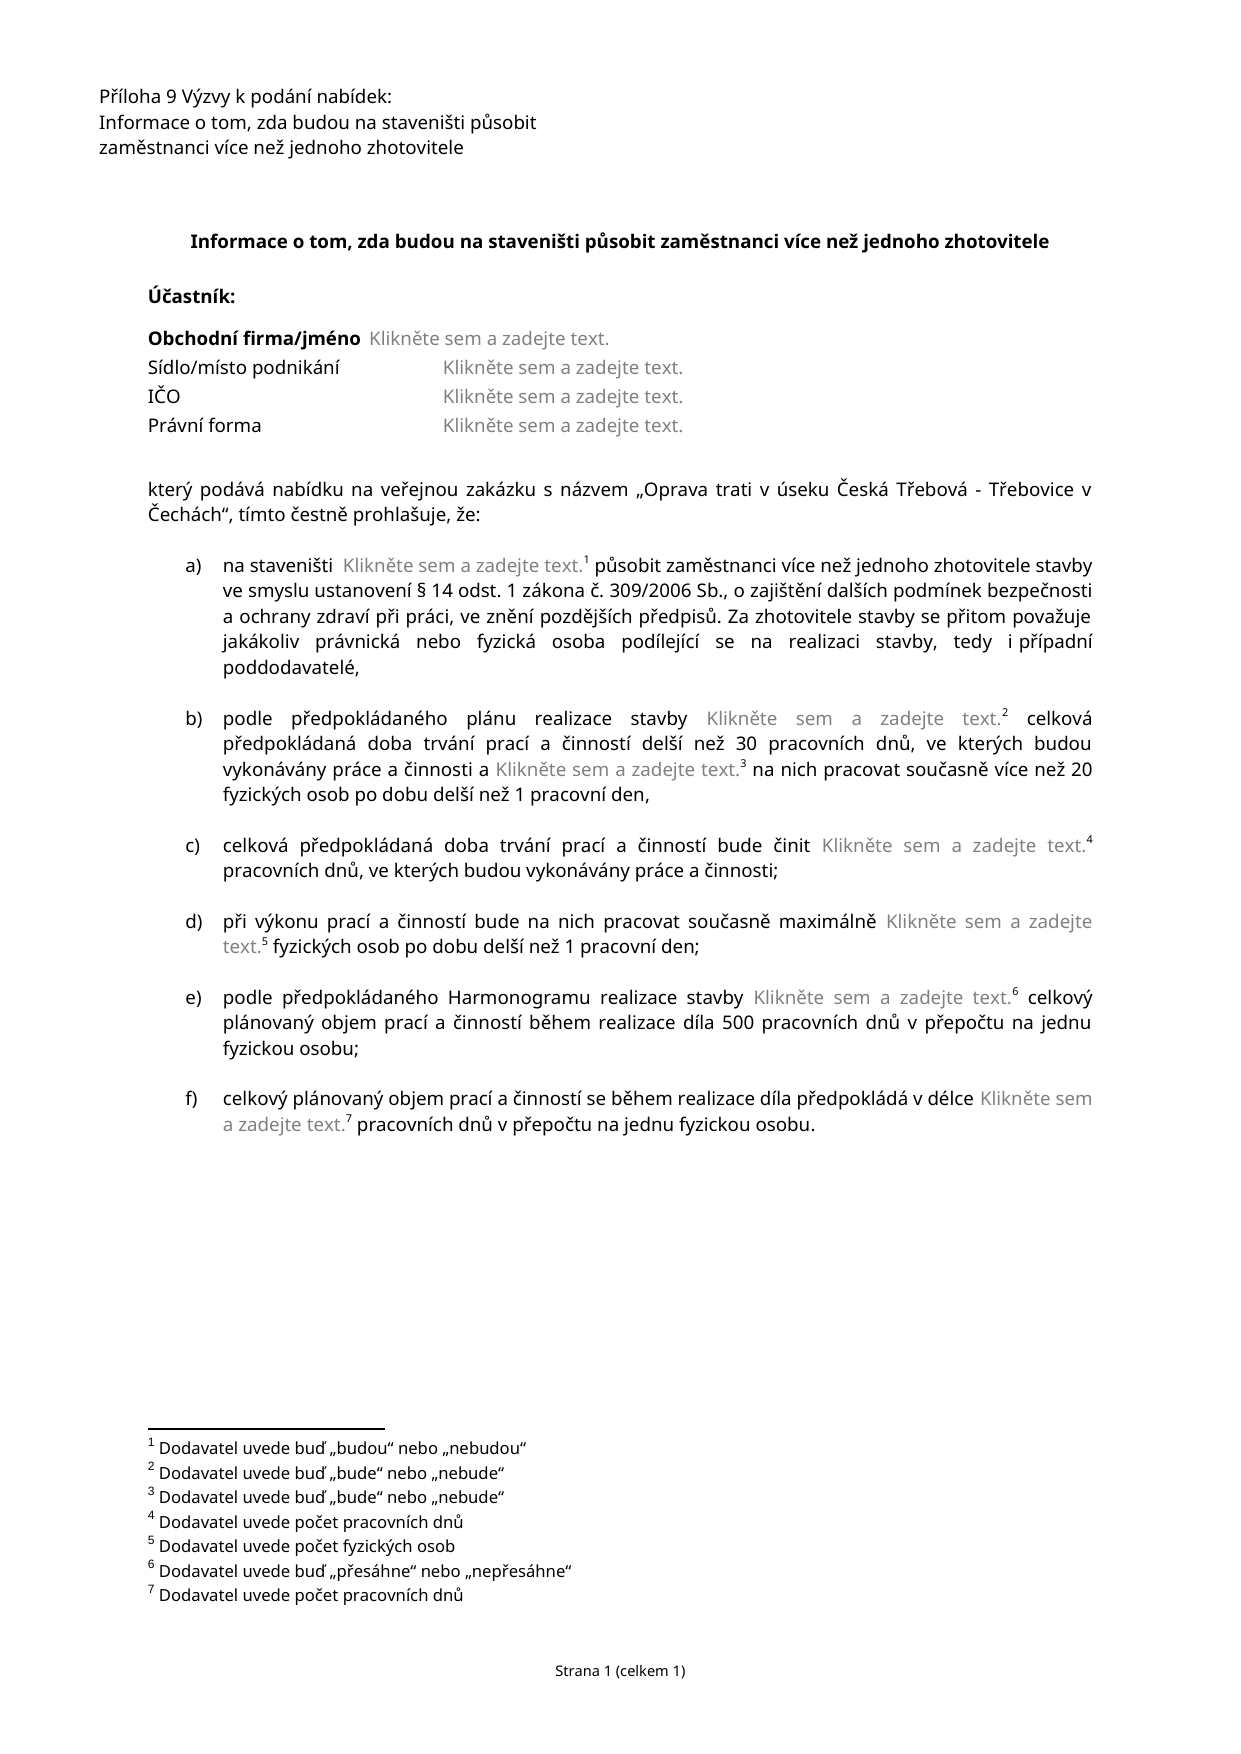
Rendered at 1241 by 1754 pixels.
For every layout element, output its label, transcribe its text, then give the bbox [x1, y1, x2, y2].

list celkový plánovaný objem prací a činností se během realizace díla předpokládá v délce pracovních dnů v přepočtu na jednu fyzickou osobu. [185, 1086, 1093, 1137]
list celková předpokládaná doba trvání prací a činností bude činit pracovních dnů, ve kterých budou vykonávány práce a činnosti; [185, 832, 1093, 883]
title Informace o tom, zda budou na staveništi působit zaměstnanci více než jednoho zhotovitele [148, 228, 1093, 254]
list podle předpokládaného Harmonogramu realizace stavby celkový plánovaný objem prací a činností během realizace díla 500 pracovních dnů v přepočtu na jednu fyzickou osobu; [185, 984, 1093, 1061]
list na staveništi působit zaměstnanci více než jednoho zhotovitele stavby ve smyslu ustanovení § 14 odst. 1 zákona č. 309/2006 Sb., o zajištění dalších podmínek bezpečnosti a ochrany zdraví při práci, ve znění pozdějších předpisů. Za zhotovitele stavby se přitom považuje jakákoliv právnická nebo fyzická osoba podílející se na realizaci stavby, tedy i případní poddodavatelé, [185, 552, 1093, 680]
text který podává nabídku na veřejnou zakázku s názvem „Oprava trati v úseku Česká Třebová - Třebovice v Čechách“, tímto čestně prohlašuje, že: [148, 476, 1093, 527]
text IČO [148, 380, 1093, 409]
text Obchodní firma/jméno [148, 322, 1093, 351]
list při výkonu prací a činností bude na nich pracovat současně maximálně fyzických osob po dobu delší než 1 pracovní den; [185, 908, 1093, 959]
text Právní forma [148, 409, 1093, 438]
text Sídlo/místo podnikání [148, 351, 1093, 380]
list podle předpokládaného plánu realizace stavby celková předpokládaná doba trvání prací a činností delší než 30 pracovních dnů, ve kterých budou vykonávány práce a činnosti a na nich pracovat současně více než 20 fyzických osob po dobu delší než 1 pracovní den, [185, 705, 1093, 807]
text Účastník: [148, 279, 1093, 310]
